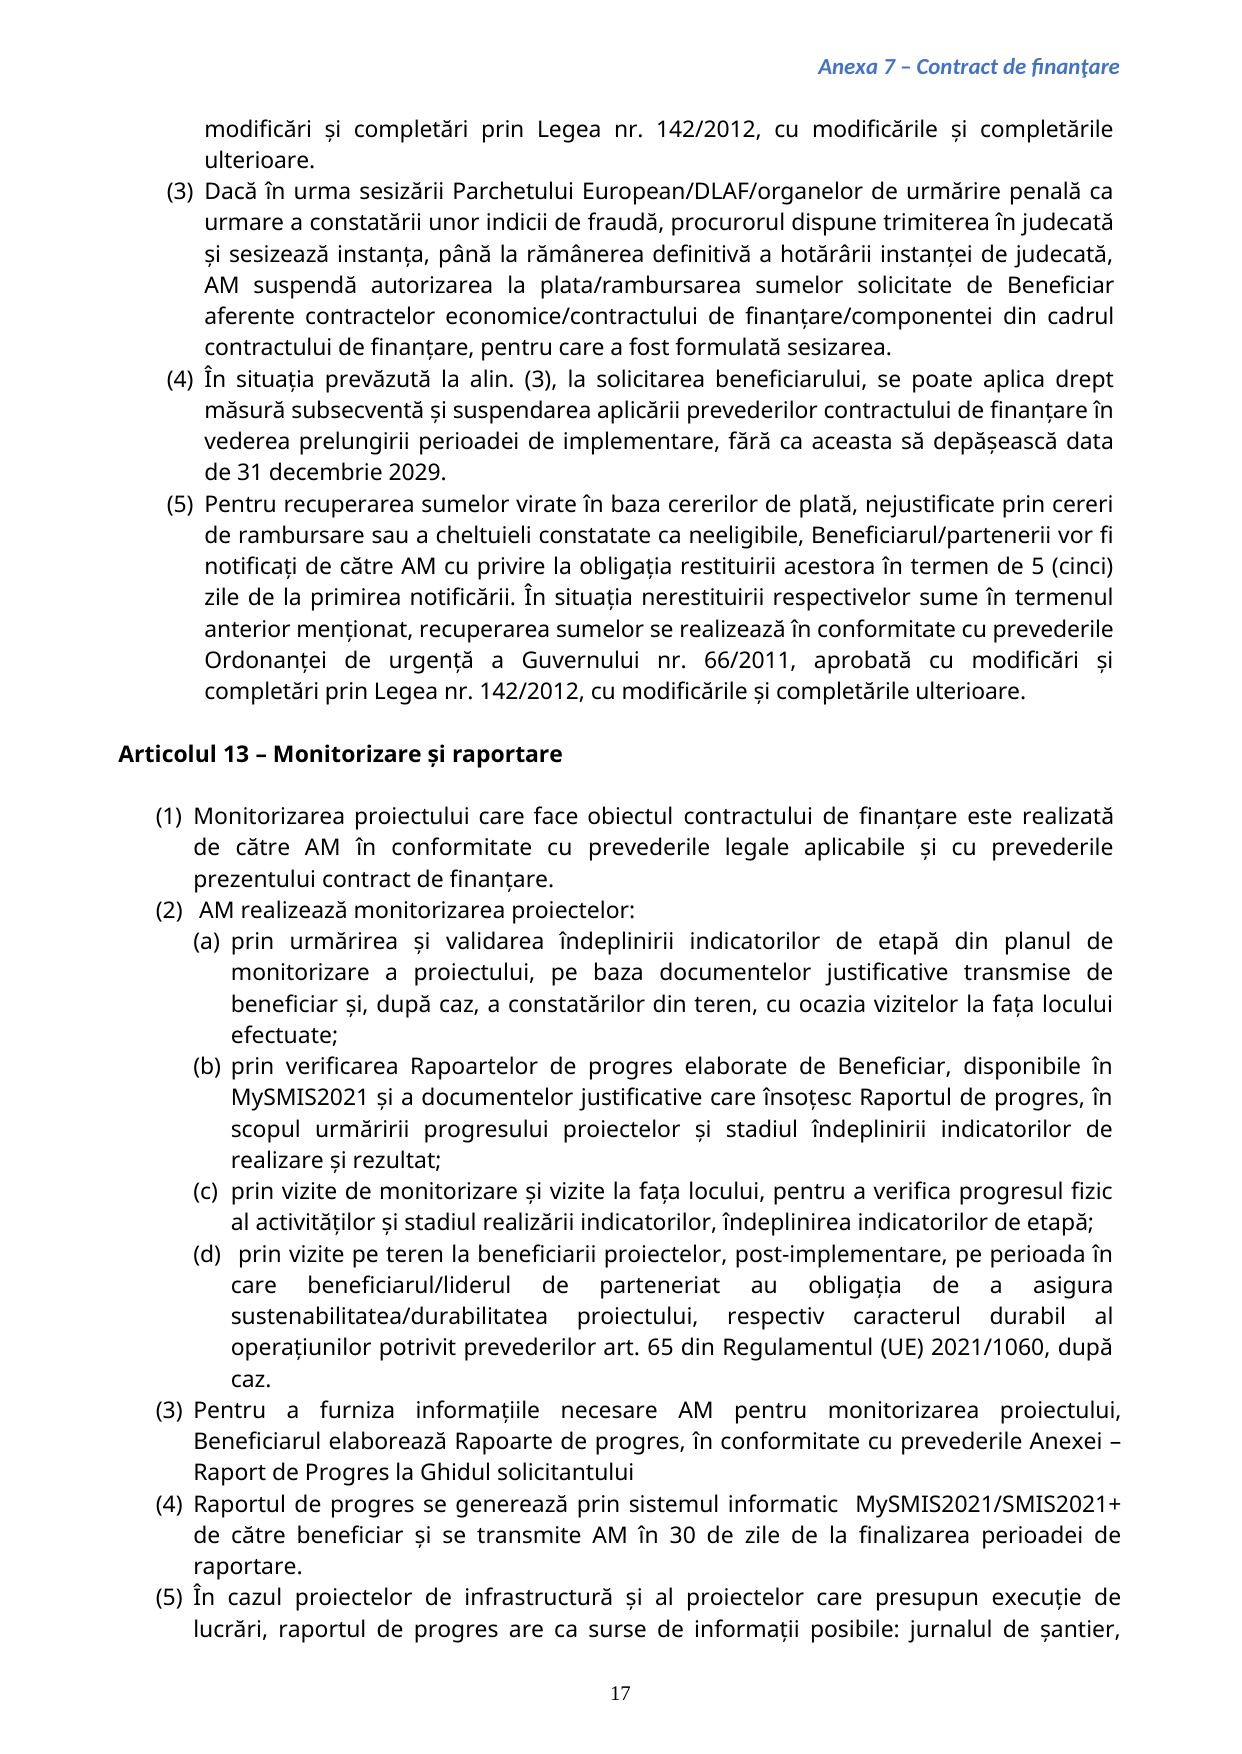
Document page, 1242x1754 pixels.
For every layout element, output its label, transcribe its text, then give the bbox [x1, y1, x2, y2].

list Raportul de progres se generează prin sistemul informatic MySMIS2021/SMIS2021+ de către beneficiar și se transmite AM în 30 de zile de la finalizarea perioadei de raportare. [156, 1487, 1122, 1581]
list În situația prevăzută la alin. (3), la solicitarea beneficiarului, se poate aplica drept măsură subsecventă și suspendarea aplicării prevederilor contractului de finanțare în vederea prelungirii perioadei de implementare, fără ca aceasta să depășească data de 31 decembrie 2029. [167, 362, 1114, 487]
list prin urmărirea și validarea îndeplinirii indicatorilor de etapă din planul de monitorizare a proiectului, pe baza documentelor justificative transmise de beneficiar și, după caz, a constatărilor din teren, cu ocazia vizitelor la fața locului efectuate; [193, 925, 1114, 1050]
list prin vizite de monitorizare și vizite la fața locului, pentru a verifica progresul fizic al activităților și stadiul realizării indicatorilor, îndeplinirea indicatorilor de etapă; [193, 1175, 1114, 1237]
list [156, 1581, 1122, 1644]
list Dacă în urma sesizării Parchetului European/DLAF/organelor de urmărire penală ca urmare a constatării unor indicii de fraudă, procurorul dispune trimiterea în judecată și sesizează instanța, până la rămânerea definitivă a hotărârii instanței de judecată, AM suspendă autorizarea la plata/rambursarea sumelor solicitate de Beneficiar aferente contractelor economice/contractului de finanțare/componentei din cadrul contractului de finanțare, pentru care a fost formulată sesizarea. [167, 175, 1114, 362]
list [167, 112, 1114, 175]
list prin vizite pe teren la beneficiarii proiectelor, post-implementare, pe perioada în care beneficiarul/liderul de parteneriat au obligația de a asigura sustenabilitatea/durabilitatea proiectului, respectiv caracterul durabil al operațiunilor potrivit prevederilor art. 65 din Regulamentul (UE) 2021/1060, după caz. [193, 1237, 1114, 1394]
text Articolul 13 – Monitorizare și raportare [118, 737, 1122, 769]
list Monitorizarea proiectului care face obiectul contractului de finanțare este realizată de către AM în conformitate cu prevederile legale aplicabile și cu prevederile prezentului contract de finanțare. [156, 800, 1114, 894]
list Pentru recuperarea sumelor virate în baza cererilor de plată, nejustificate prin cereri de rambursare sau a cheltuieli constatate ca neeligibile, Beneficiarul/partenerii vor fi notificați de către AM cu privire la obligația restituirii acestora în termen de 5 (cinci) zile de la primirea notificării. În situația nerestituirii respectivelor sume în termenul anterior menționat, recuperarea sumelor se realizează în conformitate cu prevederile Ordonanței de urgență a Guvernului nr. 66/2011, aprobată cu modificări și completări prin Legea nr. 142/2012, cu modificările și completările ulterioare. [167, 487, 1114, 706]
list Pentru a furniza informațiile necesare AM pentru monitorizarea proiectului, Beneficiarul elaborează Rapoarte de progres, în conformitate cu prevederile Anexei – Raport de Progres la Ghidul solicitantului [156, 1394, 1122, 1487]
list AM realizează monitorizarea proiectelor: [156, 894, 1114, 925]
list prin verificarea Rapoartelor de progres elaborate de Beneficiar, disponibile în MySMIS2021 și a documentelor justificative care însoțesc Raportul de progres, în scopul urmăririi progresului proiectelor și stadiul îndeplinirii indicatorilor de realizare și rezultat; [193, 1050, 1114, 1175]
